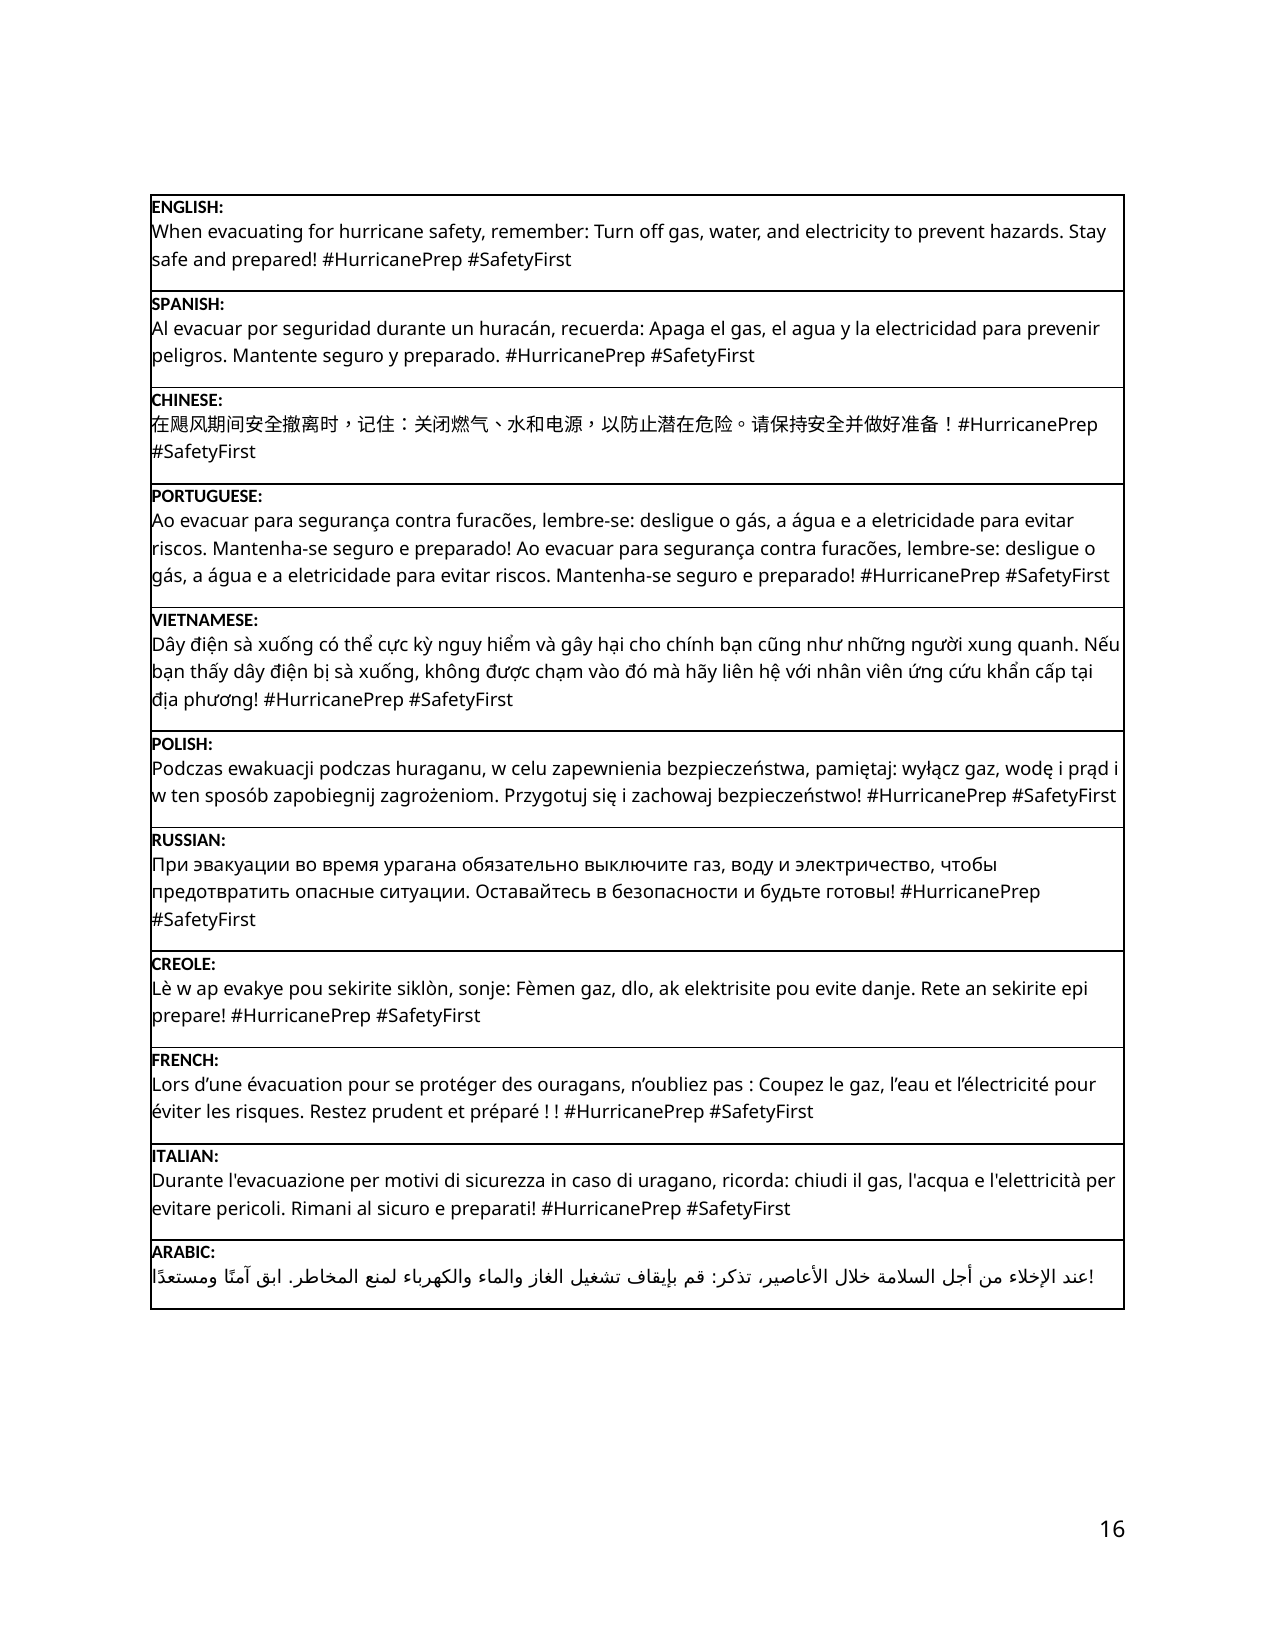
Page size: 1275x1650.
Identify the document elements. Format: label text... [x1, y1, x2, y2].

table_cell SPANISH: Al evacuar por seguridad durante un huracán, recuerda: Apaga el gas, el agua y la electricidad para prevenir peligros. Mantente seguro y preparado. #HurricanePrep #SafetyFirst [152, 292, 1123, 387]
table_cell VIETNAMESE: Dây điện sà xuống có thể cực kỳ nguy hiểm và gây hại cho chính bạn cũng như những người xung quanh. Nếu bạn thấy dây điện bị sà xuống, không được chạm vào đó mà hãy liên hệ với nhân viên ứng cứu khẩn cấp tại địa phương! #HurricanePrep #SafetyFirst [152, 608, 1123, 730]
table_header ENGLISH: When evacuating for hurricane safety, remember: Turn off gas, water, and electricity to prevent hazards. Stay safe and prepared! #HurricanePrep #SafetyFirst [152, 196, 1123, 290]
table_cell POLISH: Podczas ewakuacji podczas huraganu, w celu zapewnienia bezpieczeństwa, pamiętaj: wyłącz gaz, wodę i prąd i w ten sposób zapobiegnij zagrożeniom. Przygotuj się i zachowaj bezpieczeństwo! #HurricanePrep #SafetyFirst [152, 732, 1123, 827]
table_cell ARABIC: عند الإخلاء من أجل السلامة خلال الأعاصير، تذكر: قم بإيقاف تشغيل الغاز والماء والكهرباء لمنع المخاطر. ابق آمنًا ومستعدًا! [152, 1241, 1123, 1308]
table_cell ITALIAN: Durante l'evacuazione per motivi di sicurezza in caso di uragano, ricorda: chiudi il gas, l'acqua e l'elettricità per evitare pericoli. Rimani al sicuro e preparati! #HurricanePrep #SafetyFirst [152, 1145, 1123, 1239]
table_cell FRENCH: Lors d’une évacuation pour se protéger des ouragans, n’oubliez pas : Coupez le gaz, l’eau et l’électricité pour éviter les risques. Restez prudent et préparé ! ! #HurricanePrep #SafetyFirst [152, 1048, 1123, 1143]
table_cell CHINESE: 在飓风期间安全撤离时，记住：关闭燃气、水和电源，以防止潜在危险。请保持安全并做好准备！#HurricanePrep #SafetyFirst [152, 388, 1123, 483]
table_cell CREOLE: Lè w ap evakye pou sekirite siklòn, sonje: Fèmen gaz, dlo, ak elektrisite pou evite danje. Rete an sekirite epi prepare! #HurricanePrep #SafetyFirst [152, 952, 1123, 1047]
table_cell RUSSIAN: При эвакуации во время урагана обязательно выключите газ, воду и электричество, чтобы предотвратить опасные ситуации. Оставайтесь в безопасности и будьте готовы! #HurricanePrep #SafetyFirst [152, 828, 1123, 950]
table_cell PORTUGUESE: Ao evacuar para segurança contra furacões, lembre-se: desligue o gás, a água e a eletricidade para evitar riscos. Mantenha-se seguro e preparado! Ao evacuar para segurança contra furacões, lembre-se: desligue o gás, a água e a eletricidade para evitar riscos. Mantenha-se seguro e preparado! #HurricanePrep #SafetyFirst [152, 485, 1123, 607]
